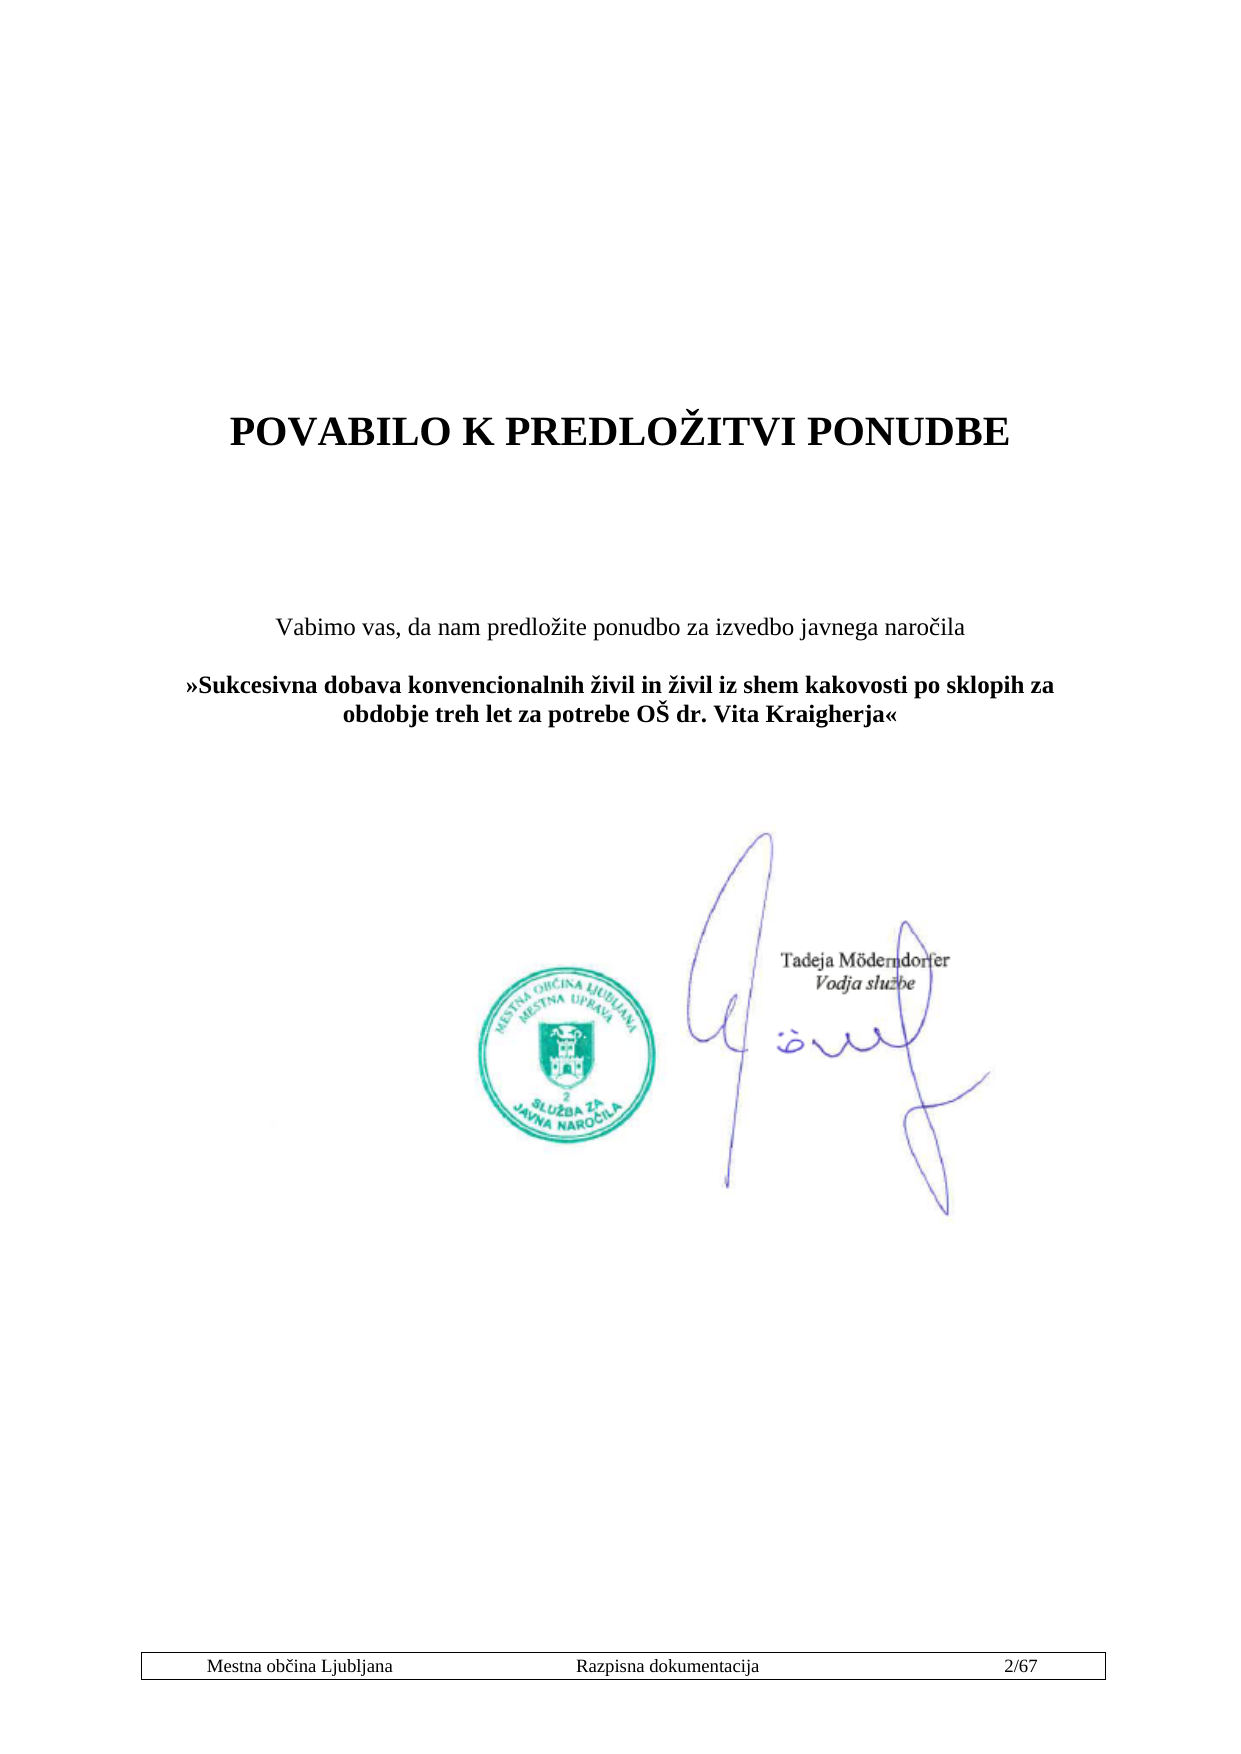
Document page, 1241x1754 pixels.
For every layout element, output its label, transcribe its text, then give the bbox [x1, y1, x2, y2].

picture [238, 813, 1002, 1245]
text »Sukcesivna dobava konvencionalnih živil in živil iz shem kakovosti po sklopih za obdobje treh let za potrebe OŠ dr. Vita Kraigherja« [148, 670, 1093, 727]
subtitle POVABILO K PREDLOŽITVI PONUDBE [148, 406, 1093, 454]
text Vabimo vas, da nam predložite ponudbo za izvedbo javnega naročila [148, 612, 1093, 641]
